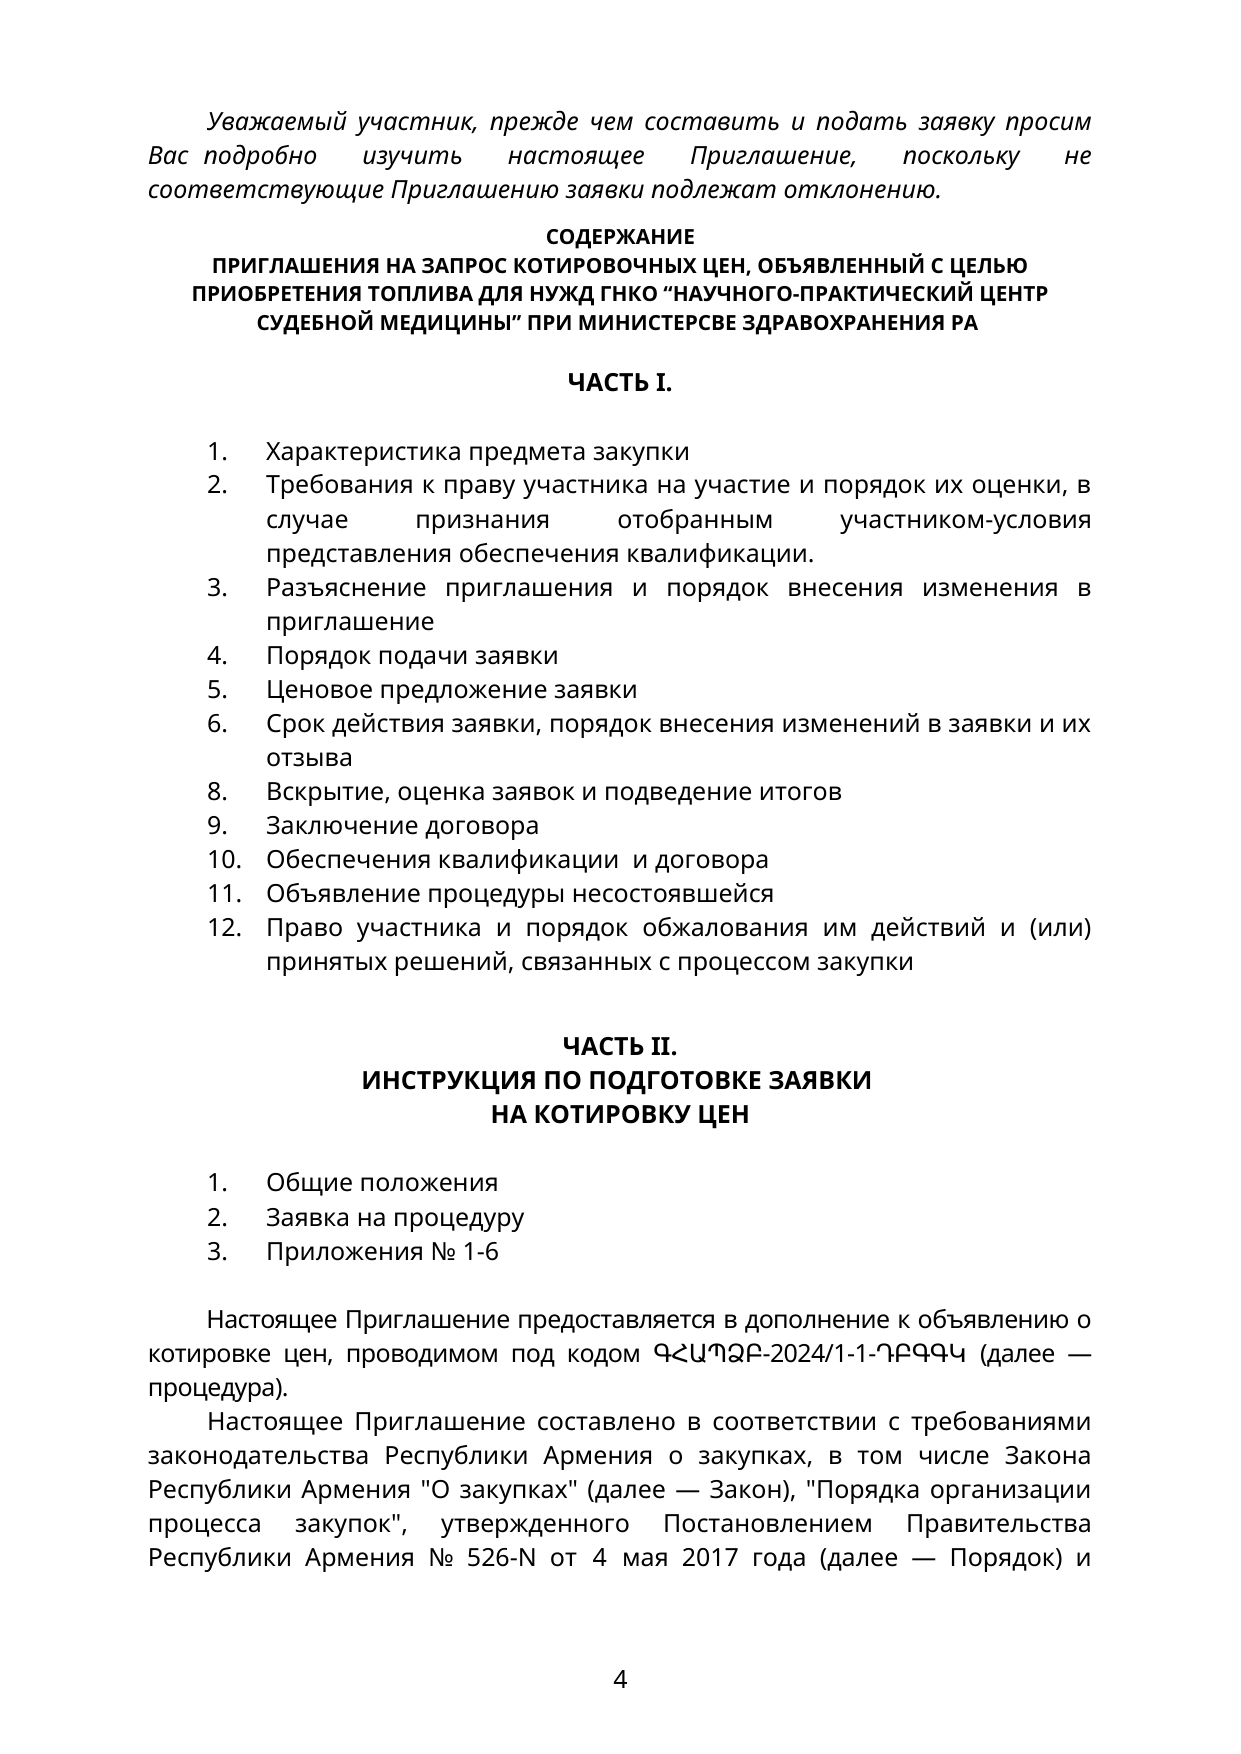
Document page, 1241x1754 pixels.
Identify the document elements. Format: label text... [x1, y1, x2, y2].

text 2. Заявка на процедуру [207, 1199, 1092, 1233]
text ЧАСТЬ II. [148, 1029, 1092, 1063]
text 4. Порядок подачи заявки [207, 637, 1092, 672]
text 3. Разъяснение приглашения и порядок внесения изменения в приглашение [207, 569, 1092, 637]
text Настоящее Приглашение предоставляется в дополнение к объявлению о котировке цен, проводимом под кодом ԳՀԱՊՁԲ-2024/1-1-ԴԲԳԳԿ (далее — процедура). [89, 1301, 1092, 1403]
text 1. Общие положения [207, 1165, 1092, 1199]
text 6. Срок действия заявки, порядок внесения изменений в заявки и их отзыва [207, 706, 1092, 774]
text 1. Характеристика предмета закупки [207, 433, 1092, 467]
text 2. Требования к праву участника на участие и порядок их оценки, в случае признания отобранным участником-условия представления обеспечения квалификации. [207, 467, 1092, 569]
text 11. Объявление процедуры несостоявшейся [207, 876, 1092, 910]
text ИНСТРУКЦИЯ ПО ПОДГОТОВКЕ ЗАЯВКИ НА КОТИРОВКУ ЦЕН [148, 1063, 1092, 1131]
text 12. Право участника и порядок обжалования им действий и (или) принятых решений, связанных с процессом закупки [207, 910, 1092, 978]
text Уважаемый участник, прежде чем составить и подать заявку просим Вас подробно изучить настоящее Приглашение, поскольку не соответствующие Приглашению заявки подлежат отклонению. [148, 103, 1092, 206]
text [148, 1403, 1092, 1574]
text 5. Ценовое предложение заявки [207, 672, 1092, 706]
text 10. Обеспечения квалификации и договора [207, 842, 1092, 876]
text 9. Заключение договора [207, 808, 1092, 842]
text 8. Вскрытие, оценка заявок и подведение итогов [207, 774, 1092, 808]
text СОДЕРЖАНИЕ [148, 222, 1092, 251]
text ПРИГЛАШЕНИЯ НА ЗАПРОС КОТИРОВОЧНЫХ ЦЕН, ОБЪЯВЛЕННЫЙ С ЦЕЛЬЮ ПРИОБРЕТЕНИЯ ТОПЛИВА ДЛЯ НУЖД ГНКО “НАУЧНОГО-ПРАКТИЧЕСКИЙ ЦЕНТР СУДЕБНОЙ МЕДИЦИНЫ” ПРИ МИНИСТЕРСВЕ ЗДРАВОХРАНЕНИЯ РА [148, 251, 1092, 365]
text ЧАСТЬ I. [148, 365, 1092, 399]
text 3. Приложения № 1-6 [207, 1233, 1092, 1267]
